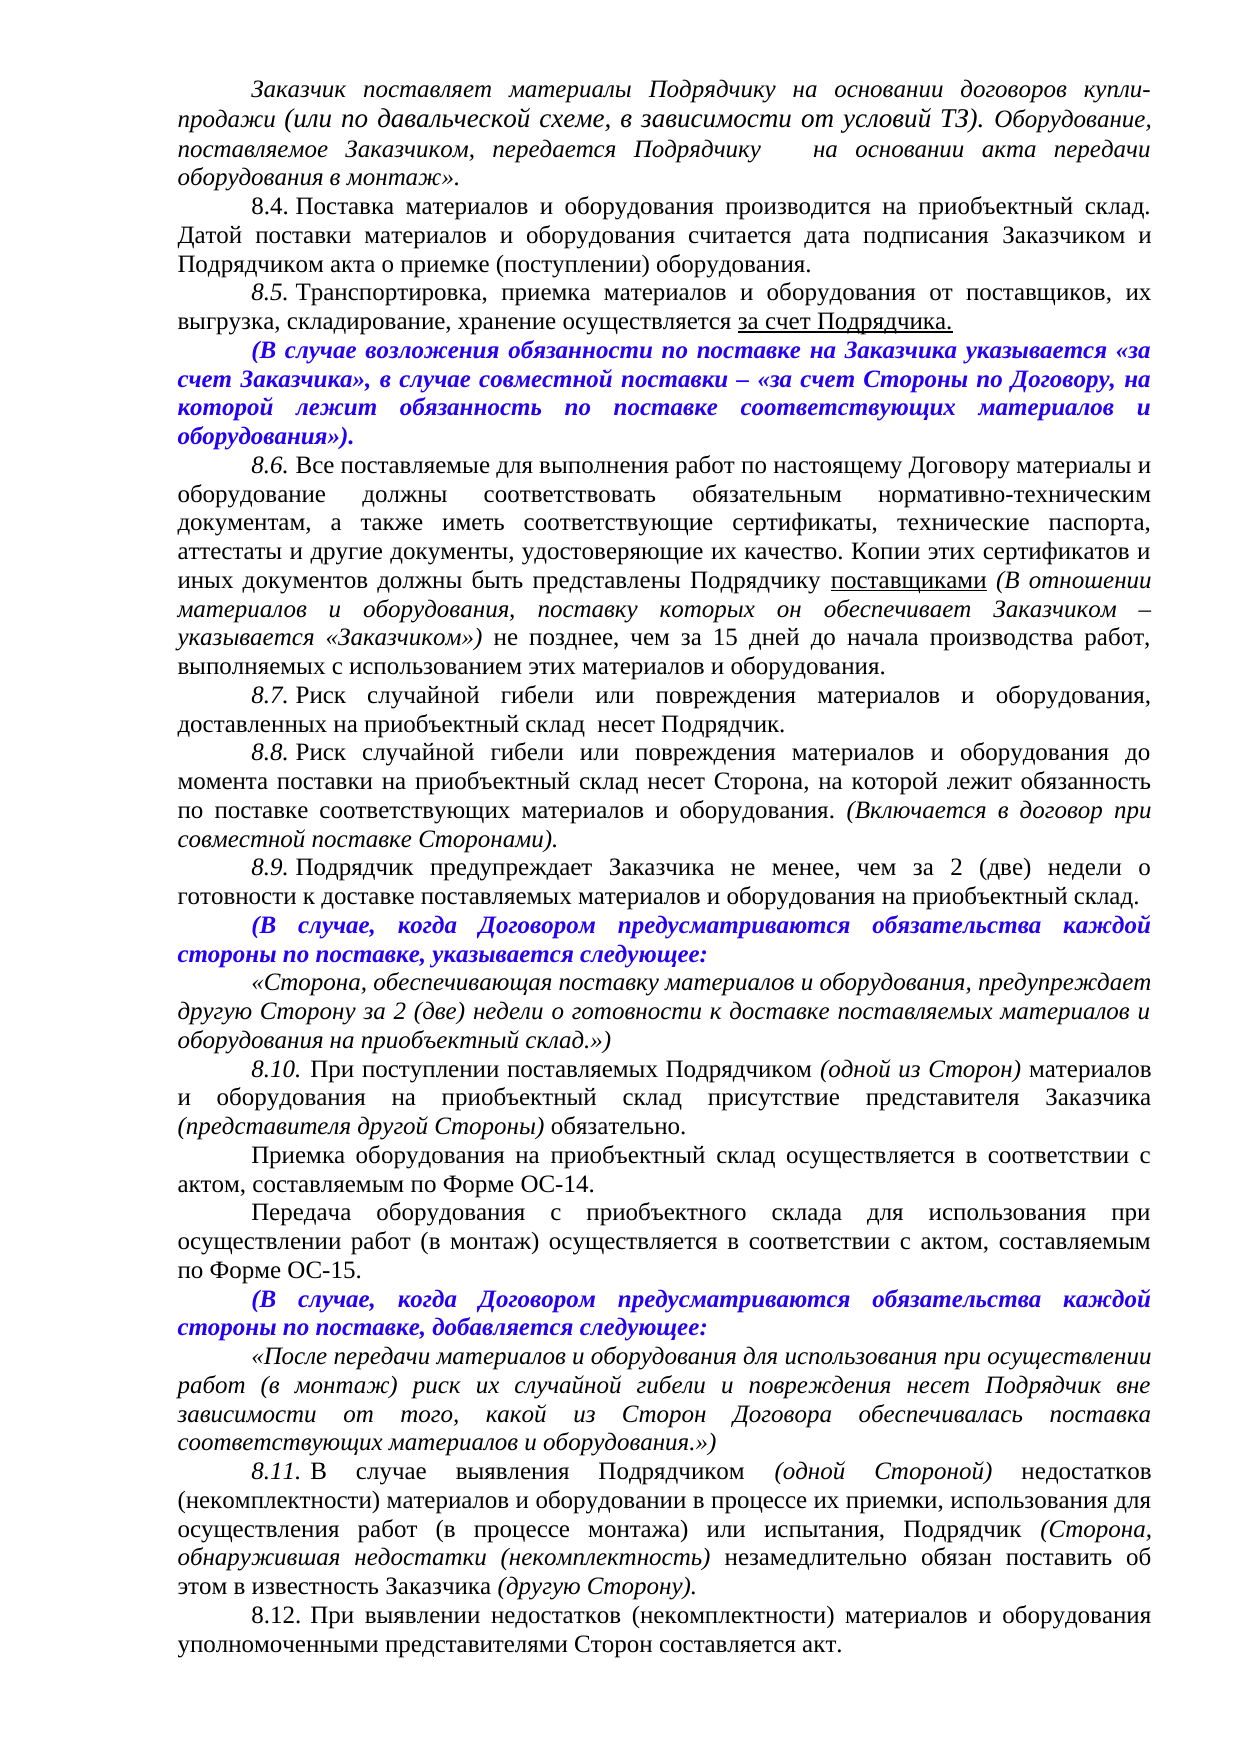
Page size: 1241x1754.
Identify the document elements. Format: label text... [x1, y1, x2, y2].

text «После передачи материалов и оборудования для использования при осуществлении работ (в монтаж) риск их случайной гибели и повреждения несет Подрядчик вне зависимости от того, какой из Сторон Договора обеспечивалась поставка соответствующих материалов и оборудования.») [177, 1341, 1152, 1456]
list Риск случайной гибели или повреждения материалов и оборудования до момента поставки на приобъектный склад несет Сторона, на которой лежит обязанность по поставке соответствующих материалов и оборудования. (Включается в договор при совместной поставке Сторонами). [177, 737, 1152, 852]
text Передача оборудования с приобъектного склада для использования при осуществлении работ (в монтаж) осуществляется в соответствии с актом, составляемым по Форме ОС-15. [177, 1197, 1152, 1284]
text (В случае, когда Договором предусматриваются обязательства каждой стороны по поставке, добавляется следующее: [177, 1284, 1152, 1341]
list Все поставляемые для выполнения работ по настоящему Договору материалы и оборудование должны соответствовать обязательным нормативно-техническим документам, а также иметь соответствующие сертификаты, технические паспорта, аттестаты и другие документы, удостоверяющие их качество. Копии этих сертификатов и иных документов должны быть представлены Подрядчику поставщиками (В отношении материалов и оборудования, поставку которых он обеспечивает Заказчиком – указывается «Заказчиком») не позднее, чем за 15 дней до начала производства работ, выполняемых с использованием этих материалов и оборудования. [177, 450, 1152, 680]
list В случае выявления Подрядчиком (одной Стороной) недостатков (некомплектности) материалов и оборудовании в процессе их приемки, использования для осуществления работ (в процессе монтажа) или испытания, Подрядчик (Сторона, обнаружившая недостатки (некомплектность) незамедлительно обязан поставить об этом в известность Заказчика (другую Сторону). [177, 1456, 1152, 1600]
text Приемка оборудования на приобъектный склад осуществляется в соответствии с актом, составляемым по Форме ОС-14. [177, 1140, 1152, 1197]
text Заказчик поставляет материалы Подрядчику на основании договоров купли-продажи (или по давальческой схеме, в зависимости от условий ТЗ). Оборудование, поставляемое Заказчиком, передается Подрядчику на основании акта передачи оборудования в монтаж». [177, 74, 1152, 191]
list Поставка материалов и оборудования производится на приобъектный склад. Датой поставки материалов и оборудования считается дата подписания Заказчиком и Подрядчиком акта о приемке (поступлении) оборудования. [177, 191, 1152, 277]
list Транспортировка, приемка материалов и оборудования от поставщиков, их выгрузка, складирование, хранение осуществляется за счет Подрядчика. [177, 277, 1152, 335]
text (В случае, когда Договором предусматриваются обязательства каждой стороны по поставке, указывается следующее: [177, 910, 1152, 967]
list Риск случайной гибели или повреждения материалов и оборудования, доставленных на приобъектный склад несет Подрядчик. [177, 680, 1152, 737]
text (В случае возложения обязанности по поставке на Заказчика указывается «за счет Заказчика», в случае совместной поставки – «за счет Стороны по Договору, на которой лежит обязанность по поставке соответствующих материалов и оборудования»). [177, 335, 1152, 450]
list Подрядчик предупреждает Заказчика не менее, чем за 2 (две) недели о готовности к доставке поставляемых материалов и оборудования на приобъектный склад. [177, 852, 1152, 910]
list При выявлении недостатков (некомплектности) материалов и оборудования уполномоченными представителями Сторон составляется акт. [177, 1600, 1152, 1657]
text «Сторона, обеспечивающая поставку материалов и оборудования, предупреждает другую Сторону за 2 (две) недели о готовности к доставке поставляемых материалов и оборудования на приобъектный склад.») [177, 967, 1152, 1054]
list При поступлении поставляемых Подрядчиком (одной из Сторон) материалов и оборудования на приобъектный склад присутствие представителя Заказчика (представителя другой Стороны) обязательно. [177, 1054, 1152, 1140]
